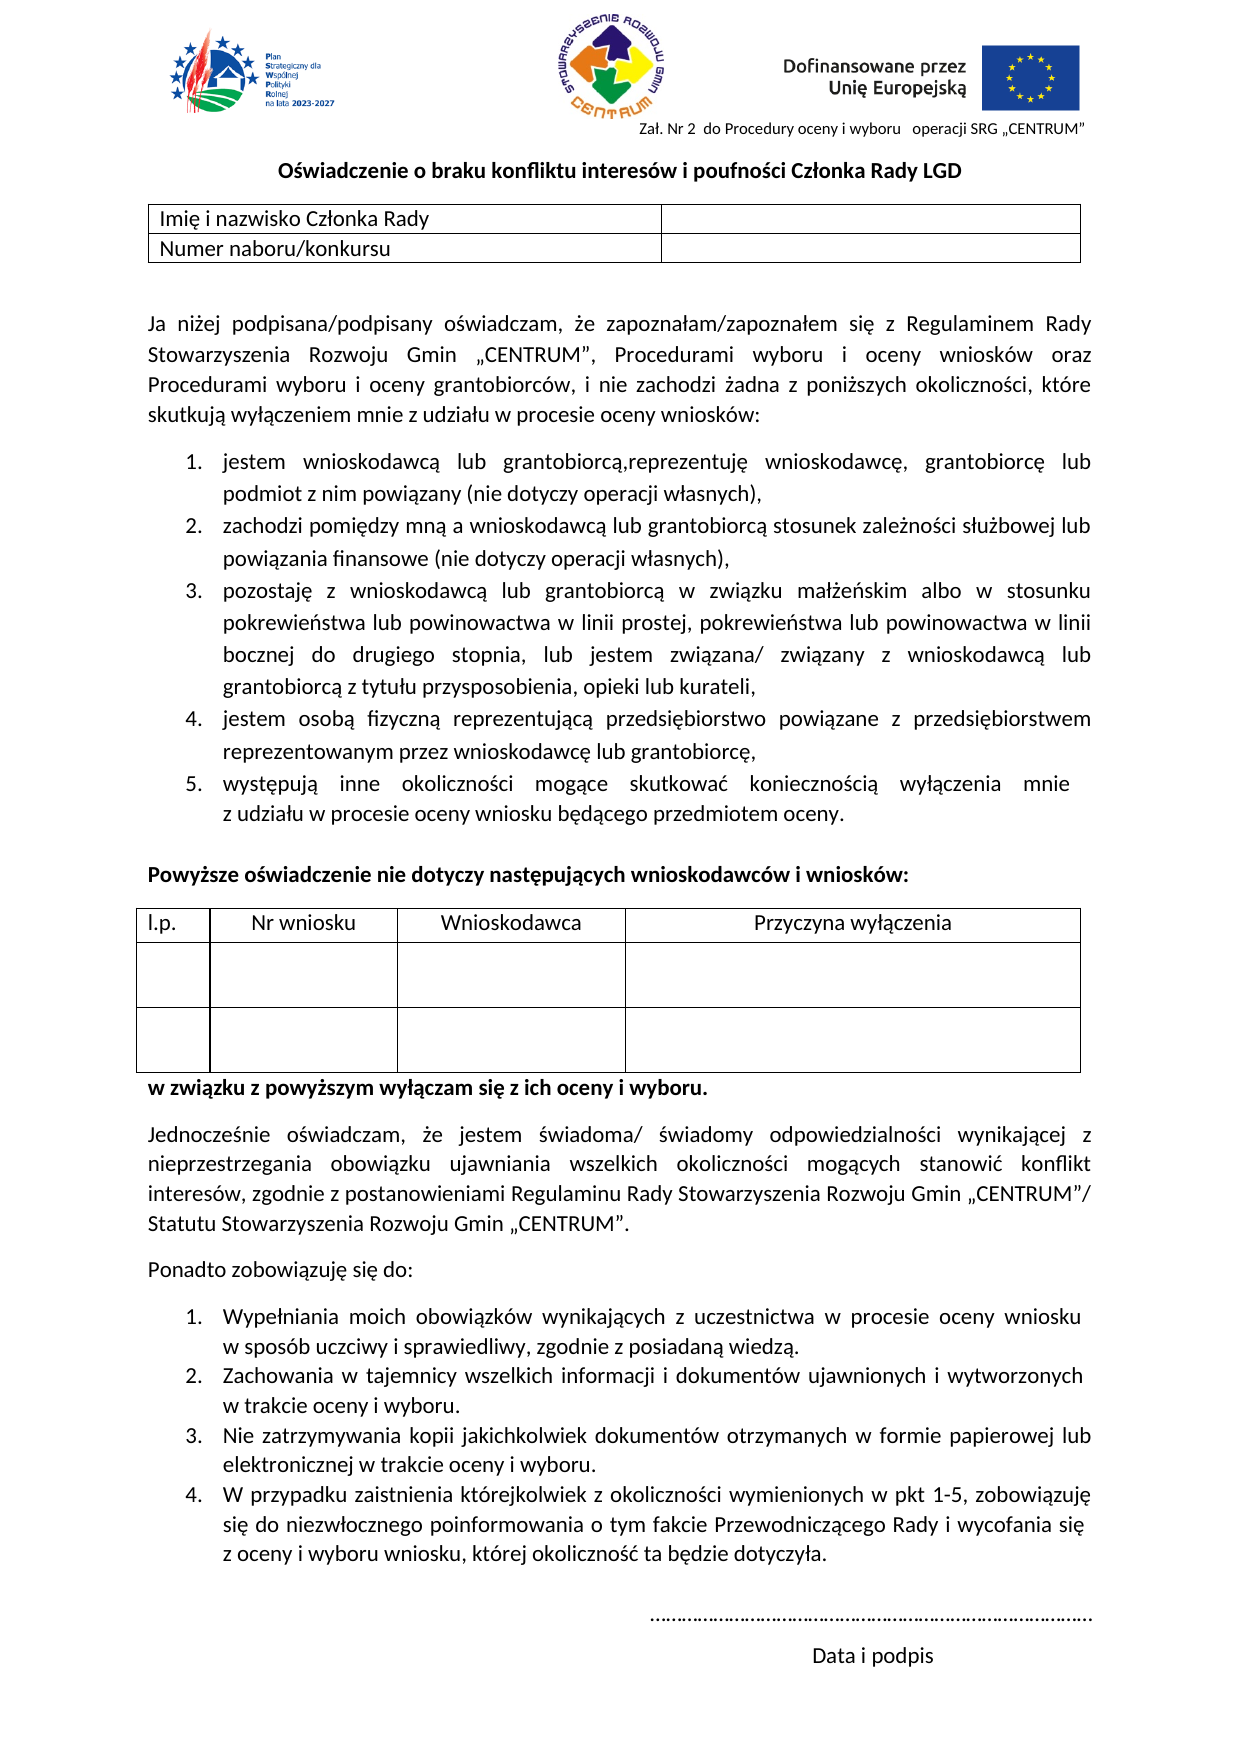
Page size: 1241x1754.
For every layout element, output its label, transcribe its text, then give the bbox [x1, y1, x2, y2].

list Data i podpis [812, 1641, 1093, 1669]
table_header Przyczyna wyłączenia [626, 909, 1080, 942]
table_cell [137, 943, 209, 1007]
picture [558, 14, 664, 119]
table_cell [211, 943, 397, 1007]
list Nie zatrzymywania kopii jakichkolwiek dokumentów otrzymanych w formie papierowej lub elektronicznej w trakcie oceny i wyboru. [185, 1421, 1093, 1478]
list jestem wnioskodawcą lub grantobiorcą,reprezentuję wnioskodawcę, grantobiorcę lub podmiot z nim powiązany (nie dotyczy operacji własnych), [185, 447, 1093, 507]
table_cell [398, 1008, 625, 1072]
text Ponadto zobowiązuję się do: [148, 1255, 1093, 1283]
text Oświadczenie o braku konfliktu interesów i poufności Członka Rady LGD [148, 157, 1093, 185]
text w związku z powyższym wyłączam się z ich oceny i wyboru. [148, 1073, 1093, 1101]
list pozostaję z wnioskodawcą lub grantobiorcą w związku małżeńskim albo w stosunku pokrewieństwa lub powinowactwa w linii prostej, pokrewieństwa lub powinowactwa w linii bocznej do drugiego stopnia, lub jestem związana/ związany z wnioskodawcą lub grantobiorcą z tytułu przysposobienia, opieki lub kurateli, [185, 576, 1093, 700]
list Zachowania w tajemnicy wszelkich informacji i dokumentów ujawnionych i wytworzonych w trakcie oceny i wyboru. [185, 1361, 1093, 1419]
text Jednocześnie oświadczam, że jestem świadoma/ świadomy odpowiedzialności wynikającej z nieprzestrzegania obowiązku ujawniania wszelkich okoliczności mogących stanowić konflikt interesów, zgodnie z postanowieniami Regulaminu Rady Stowarzyszenia Rozwoju Gmin „CENTRUM”/ Statutu Stowarzyszenia Rozwoju Gmin „CENTRUM”. [148, 1120, 1093, 1237]
table_header Imię i nazwisko Członka Rady [149, 205, 661, 233]
table_header [662, 205, 1080, 233]
list W przypadku zaistnienia którejkolwiek z okoliczności wymienionych w pkt 1-5, zobowiązuję się do niezwłocznego poinformowania o tym fakcie Przewodniczącego Rady i wycofania się z oceny i wyboru wniosku, której okoliczność ta będzie dotyczyła. [185, 1480, 1093, 1568]
table_cell [626, 1008, 1080, 1072]
list ………………………………………………………………………… [223, 1599, 1093, 1627]
text Zał. Nr 2 do Procedury oceny i wyboru operacji SRG „CENTRUM” [590, 118, 1093, 138]
list Wypełniania moich obowiązków wynikających z uczestnictwa w procesie oceny wniosku w sposób uczciwy i sprawiedliwy, zgodnie z posiadaną wiedzą. [185, 1302, 1093, 1360]
table_cell [626, 943, 1080, 1007]
table_header Wnioskodawca [398, 909, 625, 942]
table_cell Numer naboru/konkursu [149, 234, 661, 262]
table_cell [137, 1008, 209, 1072]
list występują inne okoliczności mogące skutkować koniecznością wyłączenia mnie z udziału w procesie oceny wniosku będącego przedmiotem oceny. [185, 769, 1093, 827]
text Powyższe oświadczenie nie dotyczy następujących wnioskodawców i wniosków: [148, 861, 1093, 888]
list jestem osobą fizyczną reprezentującą przedsiębiorstwo powiązane z przedsiębiorstwem reprezentowanym przez wnioskodawcę lub grantobiorcę, [185, 704, 1093, 765]
table_header Nr wniosku [211, 909, 397, 942]
table_cell [211, 1008, 397, 1072]
list zachodzi pomiędzy mną a wnioskodawcą lub grantobiorcą stosunek zależności służbowej lub powiązania finansowe (nie dotyczy operacji własnych), [185, 511, 1093, 572]
text Ja niżej podpisana/podpisany oświadczam, że zapoznałam/zapoznałem się z Regulaminem Rady Stowarzyszenia Rozwoju Gmin „CENTRUM”, Procedurami wyboru i oceny wniosków oraz Procedurami wyboru i oceny grantobiorców, i nie zachodzi żadna z poniższych okoliczności, które skutkują wyłączeniem mnie z udziału w procesie oceny wniosków: [148, 309, 1093, 428]
table_cell [398, 943, 625, 1007]
table_header l.p. [137, 909, 209, 942]
table_cell [662, 234, 1080, 262]
